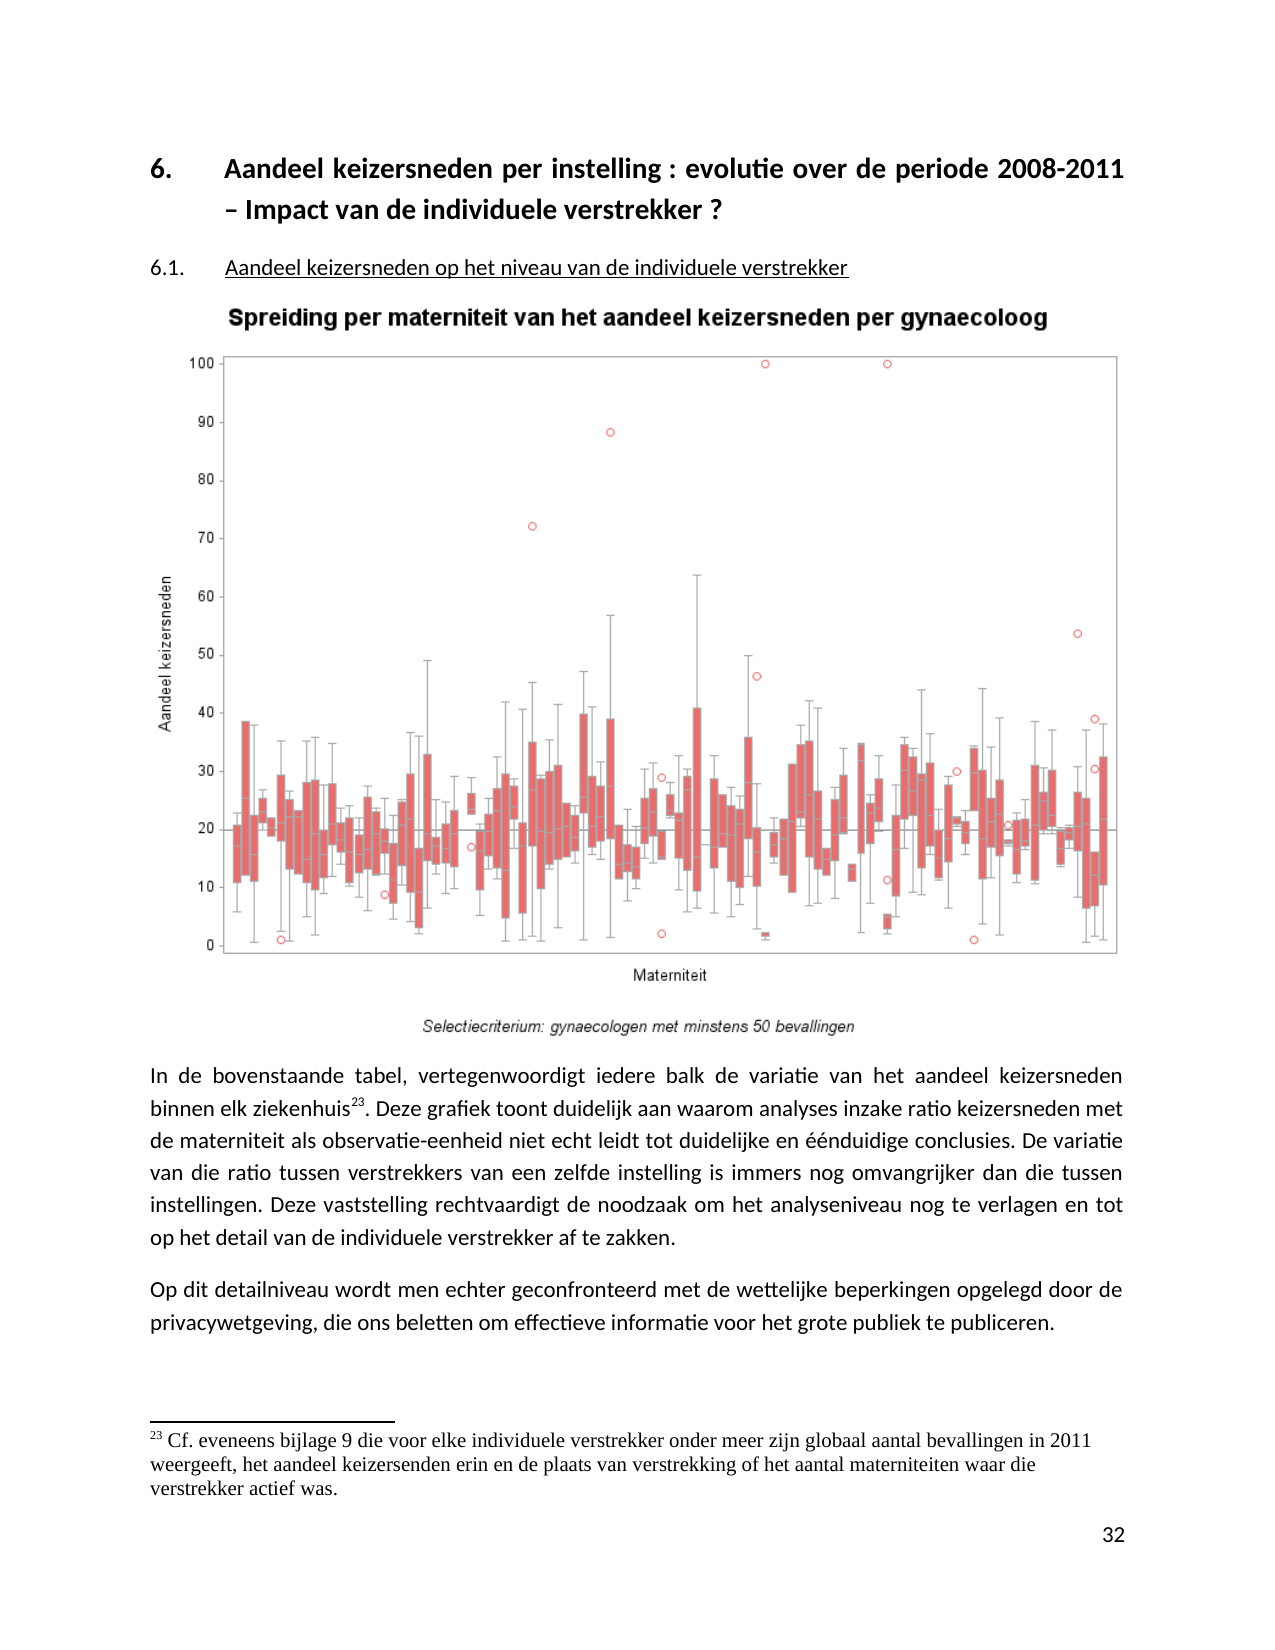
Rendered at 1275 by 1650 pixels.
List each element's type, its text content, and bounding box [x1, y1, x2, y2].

picture [150, 305, 1125, 1037]
text 6.1. Aandeel keizersneden op het niveau van de individuele verstrekker [150, 253, 1125, 281]
text Op dit detailniveau wordt men echter geconfronteerd met de wettelijke beperkingen opgelegd door de privacywetgeving, die ons beletten om effectieve informatie voor het grote publiek te publiceren. [150, 1276, 1125, 1336]
text 6. Aandeel keizersneden per instelling : evolutie over de periode 2008-2011 – Impact van de individuele verstrekker ? [150, 150, 1125, 227]
text In de bovenstaande tabel, vertegenwoordigt iedere balk de variatie van het aandeel keizersneden binnen elk ziekenhuis. Deze grafiek toont duidelijk aan waarom analyses inzake ratio keizersneden met de materniteit als observatie-eenheid niet echt leidt tot duidelijke en éénduidige conclusies. De variatie van die ratio tussen verstrekkers van een zelfde instelling is immers nog omvangrijker dan die tussen instellingen. Deze vaststelling rechtvaardigt de noodzaak om het analyseniveau nog te verlagen en tot op het detail van de individuele verstrekker af te zakken. [150, 1062, 1125, 1251]
